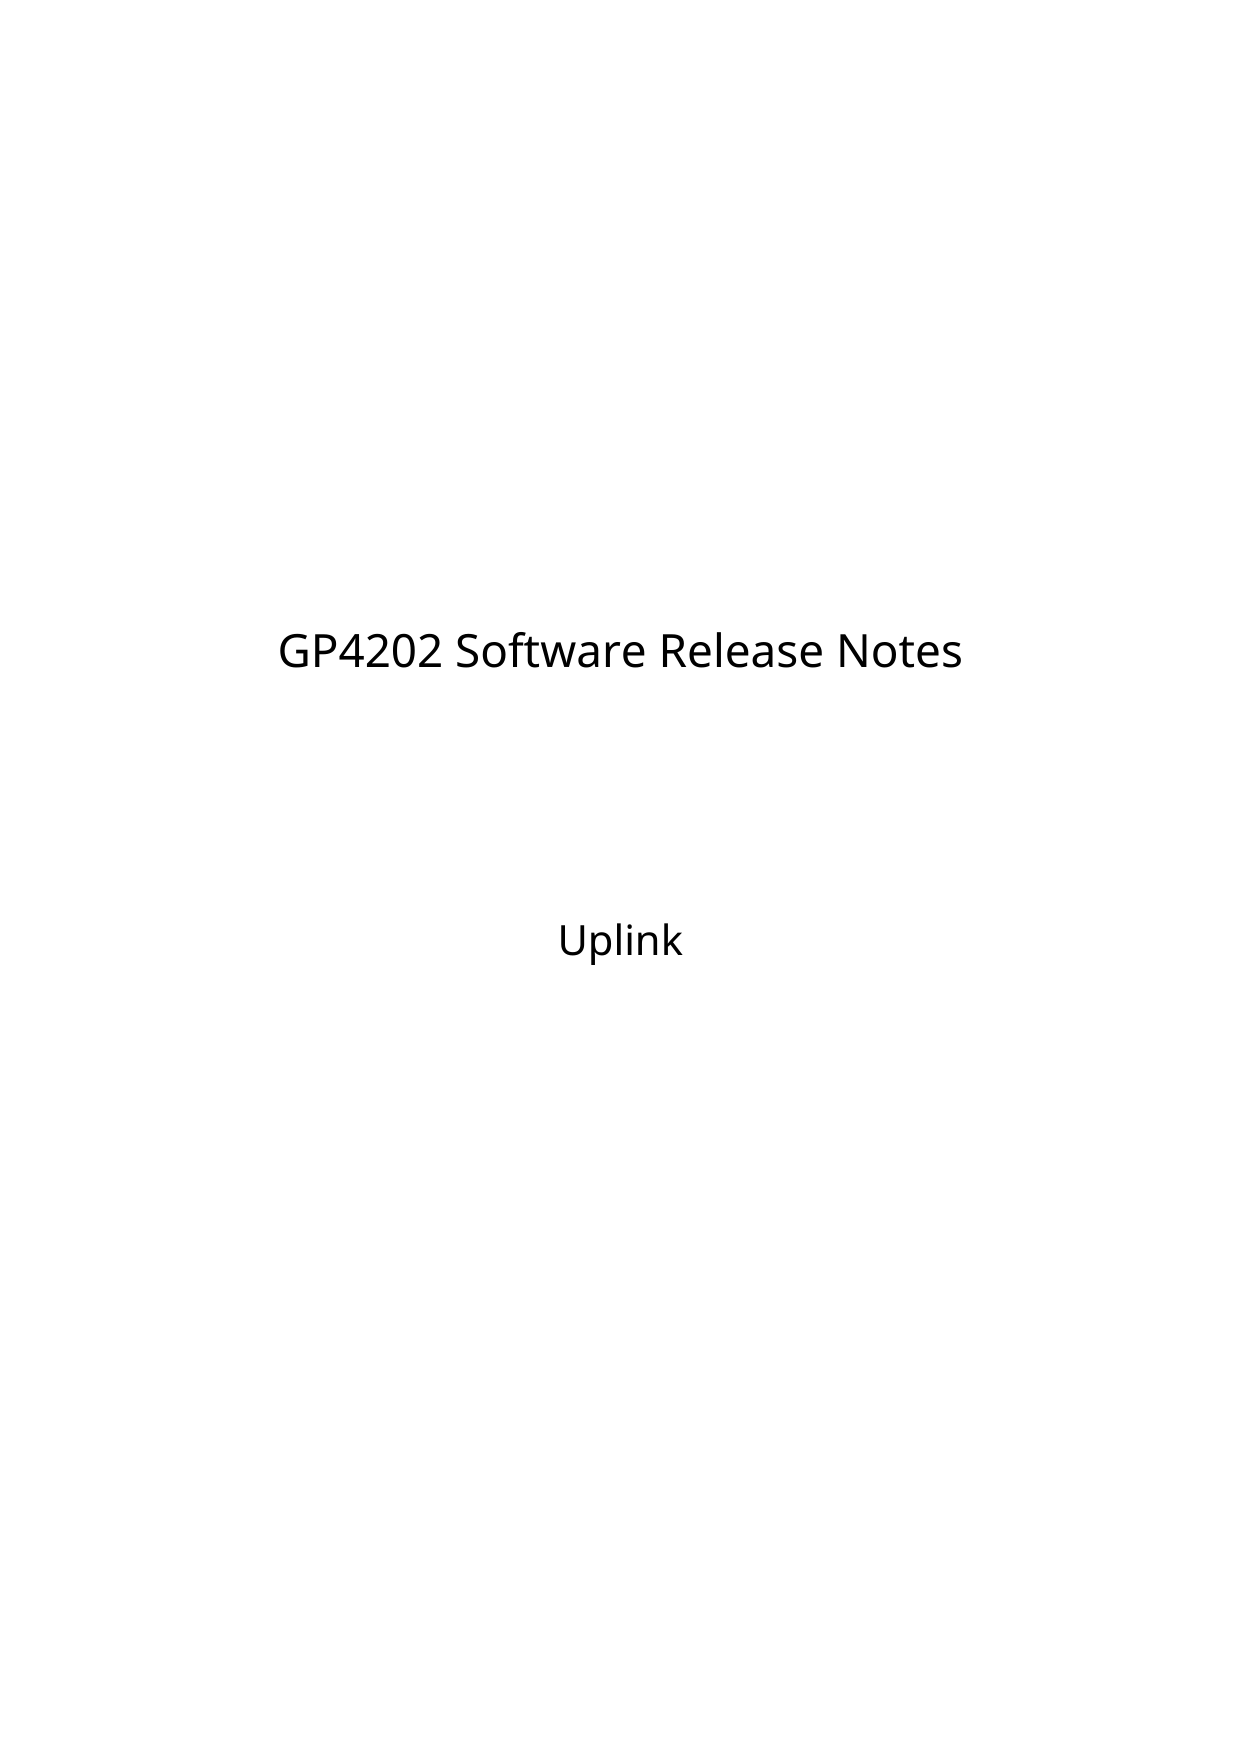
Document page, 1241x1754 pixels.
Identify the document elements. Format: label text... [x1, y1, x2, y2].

text Uplink [187, 910, 1053, 967]
text GP4202 Software Release Notes [187, 619, 1053, 681]
